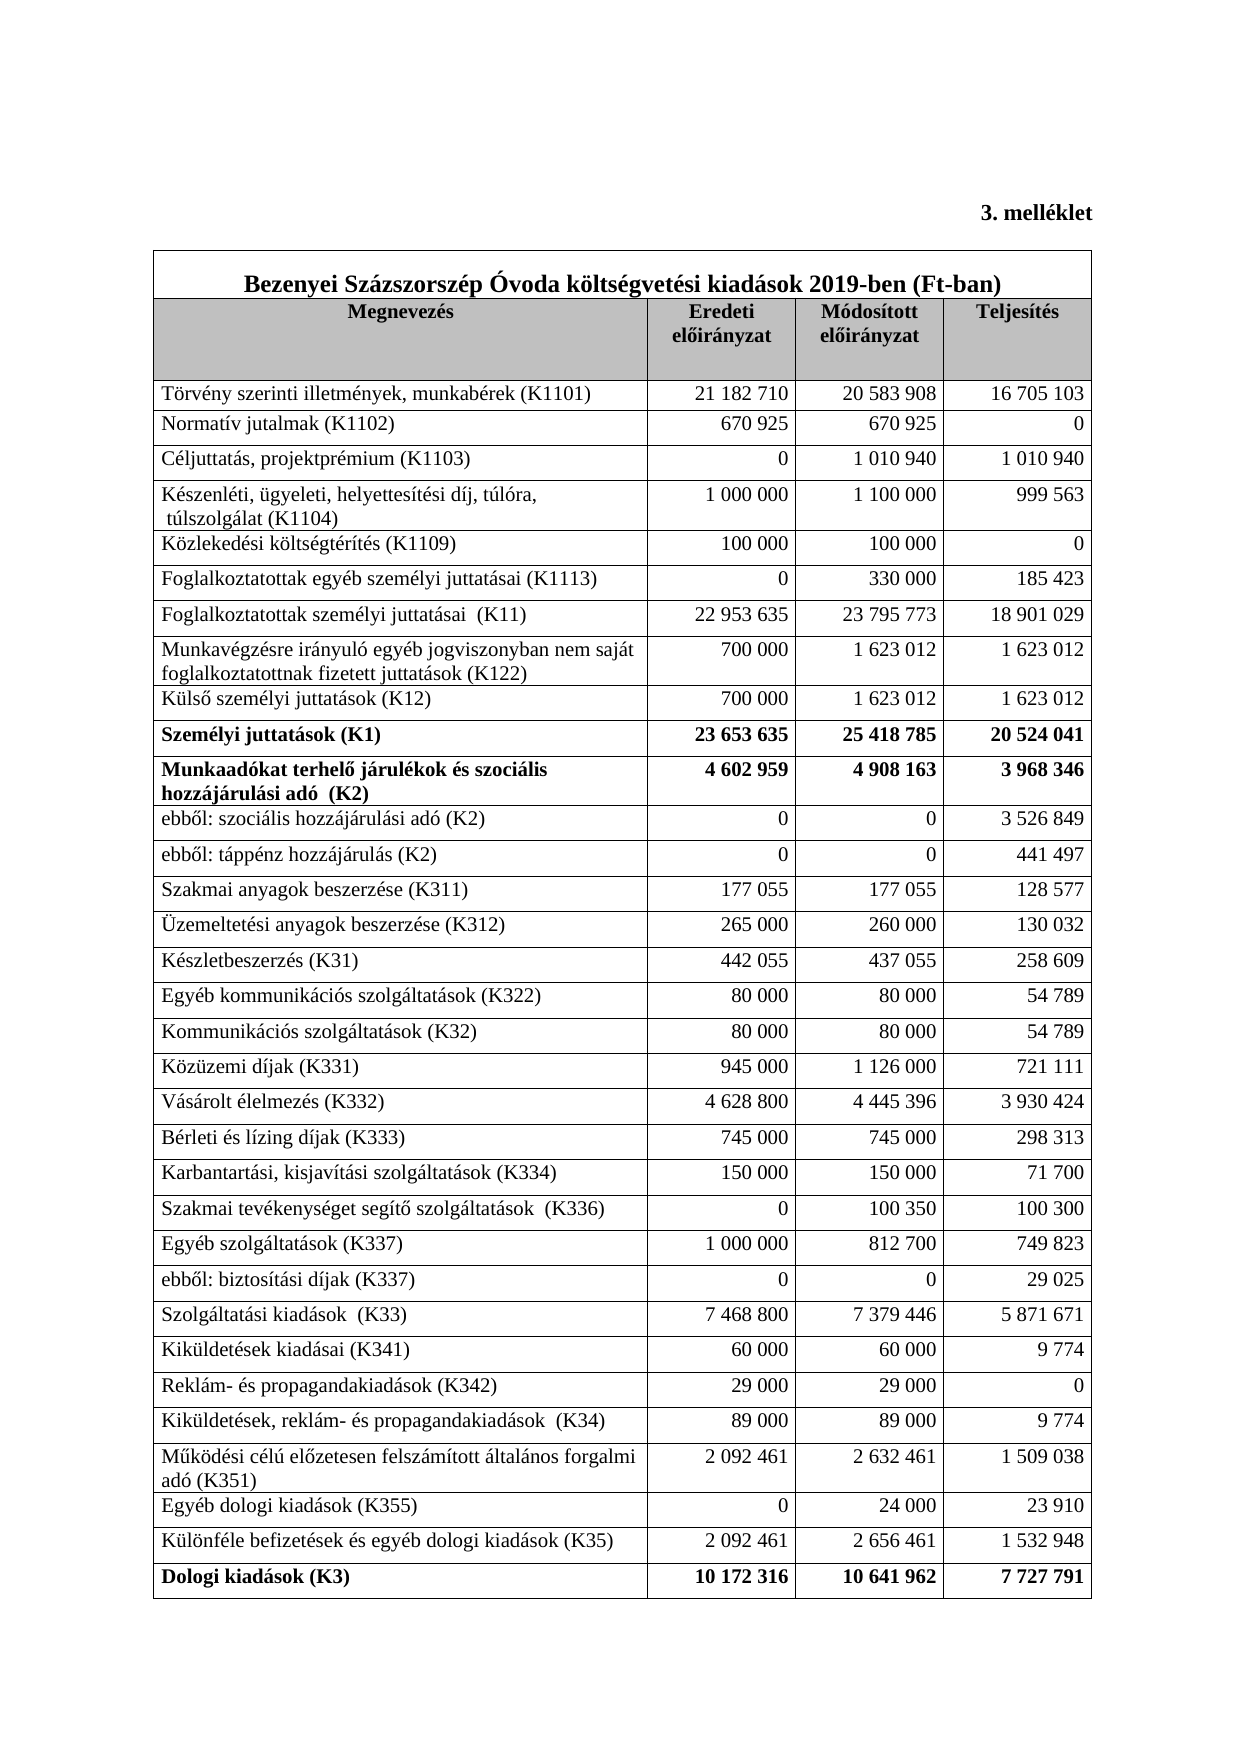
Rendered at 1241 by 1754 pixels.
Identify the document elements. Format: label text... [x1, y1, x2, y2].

table_cell ebből: biztosítási díjak (K337) [154, 1266, 647, 1301]
table_cell Céljuttatás, projektprémium (K1103) [154, 446, 647, 480]
table_cell 24 000 [796, 1493, 943, 1527]
table_cell 9 774 [944, 1337, 1091, 1372]
table_cell 100 300 [944, 1196, 1091, 1230]
table_cell Készenléti, ügyeleti, helyettesítési díj, túlóra, túlszolgálat (K1104) [154, 481, 647, 529]
table_cell 1 010 940 [796, 446, 943, 480]
table_cell 21 182 710 [648, 381, 795, 409]
table_cell 330 000 [796, 566, 943, 600]
table_cell Kiküldetések, reklám- és propagandakiadások (K34) [154, 1408, 647, 1442]
table_cell 4 628 800 [648, 1089, 795, 1124]
table_cell Munkavégzésre irányuló egyéb jogviszonyban nem saját foglalkoztatottnak fizetett juttatások (K122) [154, 637, 647, 685]
table_cell 1 623 012 [796, 637, 943, 685]
table_cell 4 602 959 [648, 757, 795, 805]
table_cell 2 092 461 [648, 1444, 795, 1492]
table_cell 20 583 908 [796, 381, 943, 409]
table_cell 20 524 041 [944, 721, 1091, 756]
table_cell 89 000 [648, 1408, 795, 1442]
table_cell 0 [648, 806, 795, 840]
table_cell 54 789 [944, 1019, 1091, 1053]
table_cell 80 000 [796, 983, 943, 1017]
table_cell 670 925 [648, 411, 795, 445]
table_cell 1 100 000 [796, 481, 943, 529]
table_cell 10 641 962 [796, 1564, 943, 1598]
table_cell 23 795 773 [796, 601, 943, 636]
table_cell 177 055 [648, 877, 795, 911]
table_cell 1 623 012 [944, 637, 1091, 685]
table_cell 18 901 029 [944, 601, 1091, 636]
table_cell 2 656 461 [796, 1528, 943, 1562]
table_cell 185 423 [944, 566, 1091, 600]
table_cell Szakmai anyagok beszerzése (K311) [154, 877, 647, 911]
table_cell 1 623 012 [796, 686, 943, 720]
text 3. melléklet [148, 199, 1093, 225]
table_cell Egyéb dologi kiadások (K355) [154, 1493, 647, 1527]
table_cell 0 [648, 1266, 795, 1301]
table_cell 1 000 000 [648, 1231, 795, 1265]
table_cell 4 445 396 [796, 1089, 943, 1124]
table_header Bezenyei Százszorszép Óvoda költségvetési kiadások 2019-ben (Ft-ban) [154, 251, 1091, 298]
table_cell 298 313 [944, 1125, 1091, 1159]
table_cell 5 871 671 [944, 1302, 1091, 1336]
table_cell 60 000 [648, 1337, 795, 1372]
table_cell 9 774 [944, 1408, 1091, 1442]
table_cell Dologi kiadások (K3) [154, 1564, 647, 1598]
table_cell 100 000 [648, 531, 795, 565]
table_cell 0 [648, 566, 795, 600]
table_cell Megnevezés [154, 299, 647, 380]
table_cell 721 111 [944, 1054, 1091, 1088]
table_cell 258 609 [944, 948, 1091, 982]
table_cell Szolgáltatási kiadások (K33) [154, 1302, 647, 1336]
table_cell 3 930 424 [944, 1089, 1091, 1124]
table_cell 3 526 849 [944, 806, 1091, 840]
table_cell 0 [796, 841, 943, 876]
table_cell 54 789 [944, 983, 1091, 1017]
table_cell 128 577 [944, 877, 1091, 911]
table_cell 100 000 [796, 531, 943, 565]
table_cell 150 000 [648, 1160, 795, 1194]
table_cell 745 000 [796, 1125, 943, 1159]
table_cell Külső személyi juttatások (K12) [154, 686, 647, 720]
table_cell 260 000 [796, 912, 943, 947]
table_cell 437 055 [796, 948, 943, 982]
table_cell 71 700 [944, 1160, 1091, 1194]
table_cell 265 000 [648, 912, 795, 947]
table_cell Eredeti előirányzat [648, 299, 795, 380]
table_cell 7 468 800 [648, 1302, 795, 1336]
table_cell 812 700 [796, 1231, 943, 1265]
table_cell 1 000 000 [648, 481, 795, 529]
table_cell 7 727 791 [944, 1564, 1091, 1598]
table_cell 1 623 012 [944, 686, 1091, 720]
table_cell 0 [648, 1196, 795, 1230]
table_cell 60 000 [796, 1337, 943, 1372]
table_cell Kommunikációs szolgáltatások (K32) [154, 1019, 647, 1053]
table_cell Munkaadókat terhelő járulékok és szociális hozzájárulási adó (K2) [154, 757, 647, 805]
table_cell Bérleti és lízing díjak (K333) [154, 1125, 647, 1159]
table_cell Foglalkoztatottak személyi juttatásai (K11) [154, 601, 647, 636]
table_cell Szakmai tevékenységet segítő szolgáltatások (K336) [154, 1196, 647, 1230]
table_cell 1 532 948 [944, 1528, 1091, 1562]
table_cell 177 055 [796, 877, 943, 911]
table_cell 4 908 163 [796, 757, 943, 805]
table_cell Közlekedési költségtérítés (K1109) [154, 531, 647, 565]
table_cell Módosított előirányzat [796, 299, 943, 380]
table_cell 2 632 461 [796, 1444, 943, 1492]
table_cell Foglalkoztatottak egyéb személyi juttatásai (K1113) [154, 566, 647, 600]
table_cell 80 000 [796, 1019, 943, 1053]
table_cell Közüzemi díjak (K331) [154, 1054, 647, 1088]
table_cell 89 000 [796, 1408, 943, 1442]
table_cell 0 [648, 446, 795, 480]
table_cell Kiküldetések kiadásai (K341) [154, 1337, 647, 1372]
table_cell 999 563 [944, 481, 1091, 529]
table_cell Teljesítés [944, 299, 1091, 380]
table_cell Üzemeltetési anyagok beszerzése (K312) [154, 912, 647, 947]
table_cell Készletbeszerzés (K31) [154, 948, 647, 982]
table_cell 22 953 635 [648, 601, 795, 636]
table_cell 16 705 103 [944, 381, 1091, 409]
table_cell Működési célú előzetesen felszámított általános forgalmi adó (K351) [154, 1444, 647, 1492]
table_cell Egyéb szolgáltatások (K337) [154, 1231, 647, 1265]
table_cell 0 [648, 841, 795, 876]
table_cell Reklám- és propagandakiadások (K342) [154, 1373, 647, 1407]
table_cell 670 925 [796, 411, 943, 445]
table_cell Törvény szerinti illetmények, munkabérek (K1101) [154, 381, 647, 409]
table_cell 23 653 635 [648, 721, 795, 756]
table_cell 0 [796, 806, 943, 840]
table_cell 1 509 038 [944, 1444, 1091, 1492]
table_cell 29 025 [944, 1266, 1091, 1301]
table_cell 1 010 940 [944, 446, 1091, 480]
table_cell 441 497 [944, 841, 1091, 876]
table_cell 150 000 [796, 1160, 943, 1194]
table_cell 2 092 461 [648, 1528, 795, 1562]
table_cell 80 000 [648, 983, 795, 1017]
table_cell 7 379 446 [796, 1302, 943, 1336]
table_cell 29 000 [796, 1373, 943, 1407]
table_cell 749 823 [944, 1231, 1091, 1265]
table_cell 700 000 [648, 686, 795, 720]
table_cell 80 000 [648, 1019, 795, 1053]
table_cell Személyi juttatások (K1) [154, 721, 647, 756]
table_cell 0 [944, 531, 1091, 565]
table_cell 745 000 [648, 1125, 795, 1159]
table_cell 0 [944, 411, 1091, 445]
table_cell 130 032 [944, 912, 1091, 947]
table_cell 945 000 [648, 1054, 795, 1088]
table_cell Egyéb kommunikációs szolgáltatások (K322) [154, 983, 647, 1017]
table_cell 25 418 785 [796, 721, 943, 756]
table_cell 442 055 [648, 948, 795, 982]
table_cell Vásárolt élelmezés (K332) [154, 1089, 647, 1124]
table_cell 700 000 [648, 637, 795, 685]
table_cell 100 350 [796, 1196, 943, 1230]
table_cell 0 [796, 1266, 943, 1301]
table_cell Normatív jutalmak (K1102) [154, 411, 647, 445]
table_cell Karbantartási, kisjavítási szolgáltatások (K334) [154, 1160, 647, 1194]
table_cell 1 126 000 [796, 1054, 943, 1088]
table_cell ebből: táppénz hozzájárulás (K2) [154, 841, 647, 876]
table_cell 0 [944, 1373, 1091, 1407]
table_cell Különféle befizetések és egyéb dologi kiadások (K35) [154, 1528, 647, 1562]
table_cell 10 172 316 [648, 1564, 795, 1598]
table_cell 23 910 [944, 1493, 1091, 1527]
table_cell 3 968 346 [944, 757, 1091, 805]
table_cell ebből: szociális hozzájárulási adó (K2) [154, 806, 647, 840]
table_cell 29 000 [648, 1373, 795, 1407]
table_cell 0 [648, 1493, 795, 1527]
